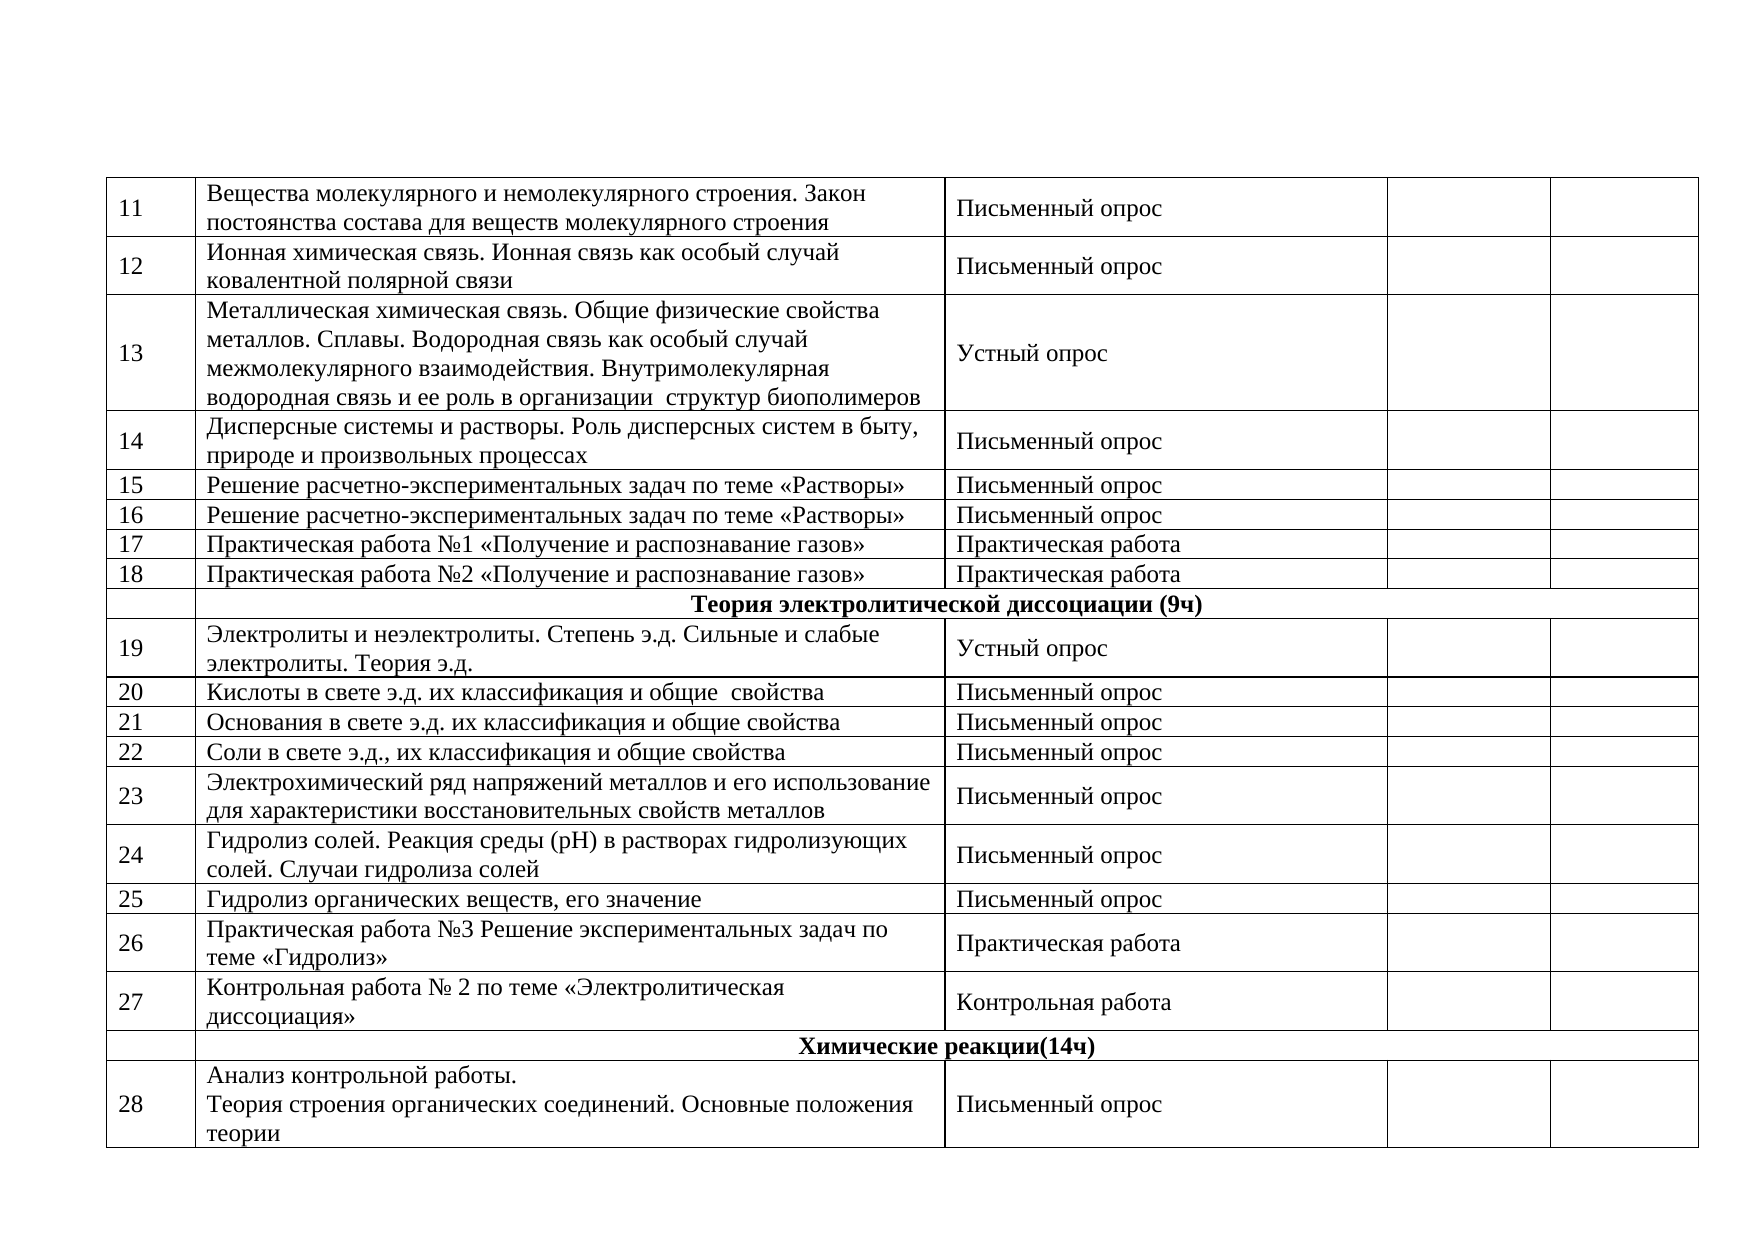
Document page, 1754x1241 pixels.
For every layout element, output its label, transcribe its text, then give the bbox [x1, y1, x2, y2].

table_cell [1388, 825, 1550, 883]
table_cell [107, 1031, 195, 1059]
table_cell Вещества молекулярного и немолекулярного строения. Закон постоянства состава для веществ молекулярного строения [196, 178, 944, 236]
table_cell Гидролиз органических веществ, его значение [196, 884, 944, 913]
table_cell Анализ контрольной работы. Теория строения органических соединений. Основные положения теории [196, 1061, 944, 1147]
table_cell [1551, 178, 1698, 236]
table_cell Практическая работа [946, 530, 1387, 558]
table_cell Металлическая химическая связь. Общие физические свойства металлов. Сплавы. Водородная связь как особый случай межмолекулярного взаимодействия. Внутримолекулярная водородная связь и ее роль в организации структур биополимеров [196, 295, 944, 410]
table_cell Письменный опрос [946, 707, 1387, 736]
table_cell Кислоты в свете э.д. их классификация и общие свойства [196, 678, 944, 706]
table_cell 11 [107, 178, 195, 236]
table_cell [1388, 884, 1550, 913]
table_cell [1388, 1061, 1550, 1147]
table_cell [1388, 500, 1550, 528]
table_cell [1551, 884, 1698, 913]
table_cell 20 [107, 678, 195, 706]
table_cell Контрольная работа [946, 972, 1387, 1030]
table_cell Решение расчетно-экспериментальных задач по теме «Растворы» [196, 470, 944, 499]
table_cell 13 [107, 295, 195, 410]
table_cell [1388, 237, 1550, 294]
table_cell Основания в свете э.д. их классификация и общие свойства [196, 707, 944, 736]
table_cell Соли в свете э.д., их классификация и общие свойства [196, 737, 944, 766]
table_cell Устный опрос [946, 619, 1387, 676]
table_cell Теория электролитической диссоциации (9ч) [196, 589, 1698, 618]
table_cell Письменный опрос [946, 237, 1387, 294]
table_cell Практическая работа №3 Решение экспериментальных задач по теме «Гидролиз» [196, 914, 944, 971]
table_cell [1551, 530, 1698, 558]
table_cell 19 [107, 619, 195, 676]
table_cell [1551, 559, 1698, 588]
table_cell [1551, 972, 1698, 1030]
table_cell Ионная химическая связь. Ионная связь как особый случай ковалентной полярной связи [196, 237, 944, 294]
table_cell 15 [107, 470, 195, 499]
table_cell Практическая работа №2 «Получение и распознавание газов» [196, 559, 944, 588]
table_cell [1388, 678, 1550, 706]
table_cell Химические реакции(14ч) [196, 1031, 1698, 1059]
table_cell Письменный опрос [946, 411, 1387, 469]
table_cell Письменный опрос [946, 767, 1387, 824]
table_cell [1388, 737, 1550, 766]
table_cell [1551, 678, 1698, 706]
table_cell [1551, 1061, 1698, 1147]
table_cell Практическая работа №1 «Получение и распознавание газов» [196, 530, 944, 558]
table_cell [1551, 470, 1698, 499]
table_cell [1551, 411, 1698, 469]
table_cell [107, 589, 195, 618]
table_cell [1388, 411, 1550, 469]
table_cell [1388, 767, 1550, 824]
table_cell [1388, 470, 1550, 499]
table_cell 27 [107, 972, 195, 1030]
table_cell [1551, 707, 1698, 736]
table_cell [1551, 619, 1698, 676]
table_cell 12 [107, 237, 195, 294]
table_cell Электролиты и неэлектролиты. Степень э.д. Сильные и слабые электролиты. Теория э.д. [196, 619, 944, 676]
table_cell [1388, 914, 1550, 971]
table_cell 21 [107, 707, 195, 736]
table_cell [1551, 500, 1698, 528]
table_cell [1551, 295, 1698, 410]
table_cell [1388, 619, 1550, 676]
table_cell Практическая работа [946, 914, 1387, 971]
table_cell Электрохимический ряд напряжений металлов и его использование для характеристики восстановительных свойств металлов [196, 767, 944, 824]
table_cell Письменный опрос [946, 884, 1387, 913]
table_cell [1388, 178, 1550, 236]
table_cell Гидролиз солей. Реакция среды (рН) в растворах гидролизующих солей. Случаи гидролиза солей [196, 825, 944, 883]
table_cell [1551, 825, 1698, 883]
table_cell Практическая работа [946, 559, 1387, 588]
table_cell Дисперсные системы и растворы. Роль дисперсных систем в быту, природе и произвольных процессах [196, 411, 944, 469]
table_cell [1551, 914, 1698, 971]
table_cell 23 [107, 767, 195, 824]
table_cell [1388, 559, 1550, 588]
table_cell Письменный опрос [946, 678, 1387, 706]
table_cell 24 [107, 825, 195, 883]
table_cell [1551, 737, 1698, 766]
table_cell Письменный опрос [946, 178, 1387, 236]
table_cell Письменный опрос [946, 470, 1387, 499]
table_cell Письменный опрос [946, 737, 1387, 766]
table_cell Письменный опрос [946, 1061, 1387, 1147]
table_cell Письменный опрос [946, 500, 1387, 528]
table_cell 14 [107, 411, 195, 469]
table_cell [1388, 530, 1550, 558]
table_cell 18 [107, 559, 195, 588]
table_cell Письменный опрос [946, 825, 1387, 883]
table_cell 28 [107, 1061, 195, 1147]
table_cell [1388, 707, 1550, 736]
table_cell [1388, 972, 1550, 1030]
table_cell 25 [107, 884, 195, 913]
table_cell 16 [107, 500, 195, 528]
table_cell 26 [107, 914, 195, 971]
table_cell [1551, 767, 1698, 824]
table_cell Контрольная работа № 2 по теме «Электролитическая диссоциация» [196, 972, 944, 1030]
table_cell Устный опрос [946, 295, 1387, 410]
table_cell 17 [107, 530, 195, 558]
table_cell [1551, 237, 1698, 294]
table_cell 22 [107, 737, 195, 766]
table_cell [1388, 295, 1550, 410]
table_cell Решение расчетно-экспериментальных задач по теме «Растворы» [196, 500, 944, 528]
